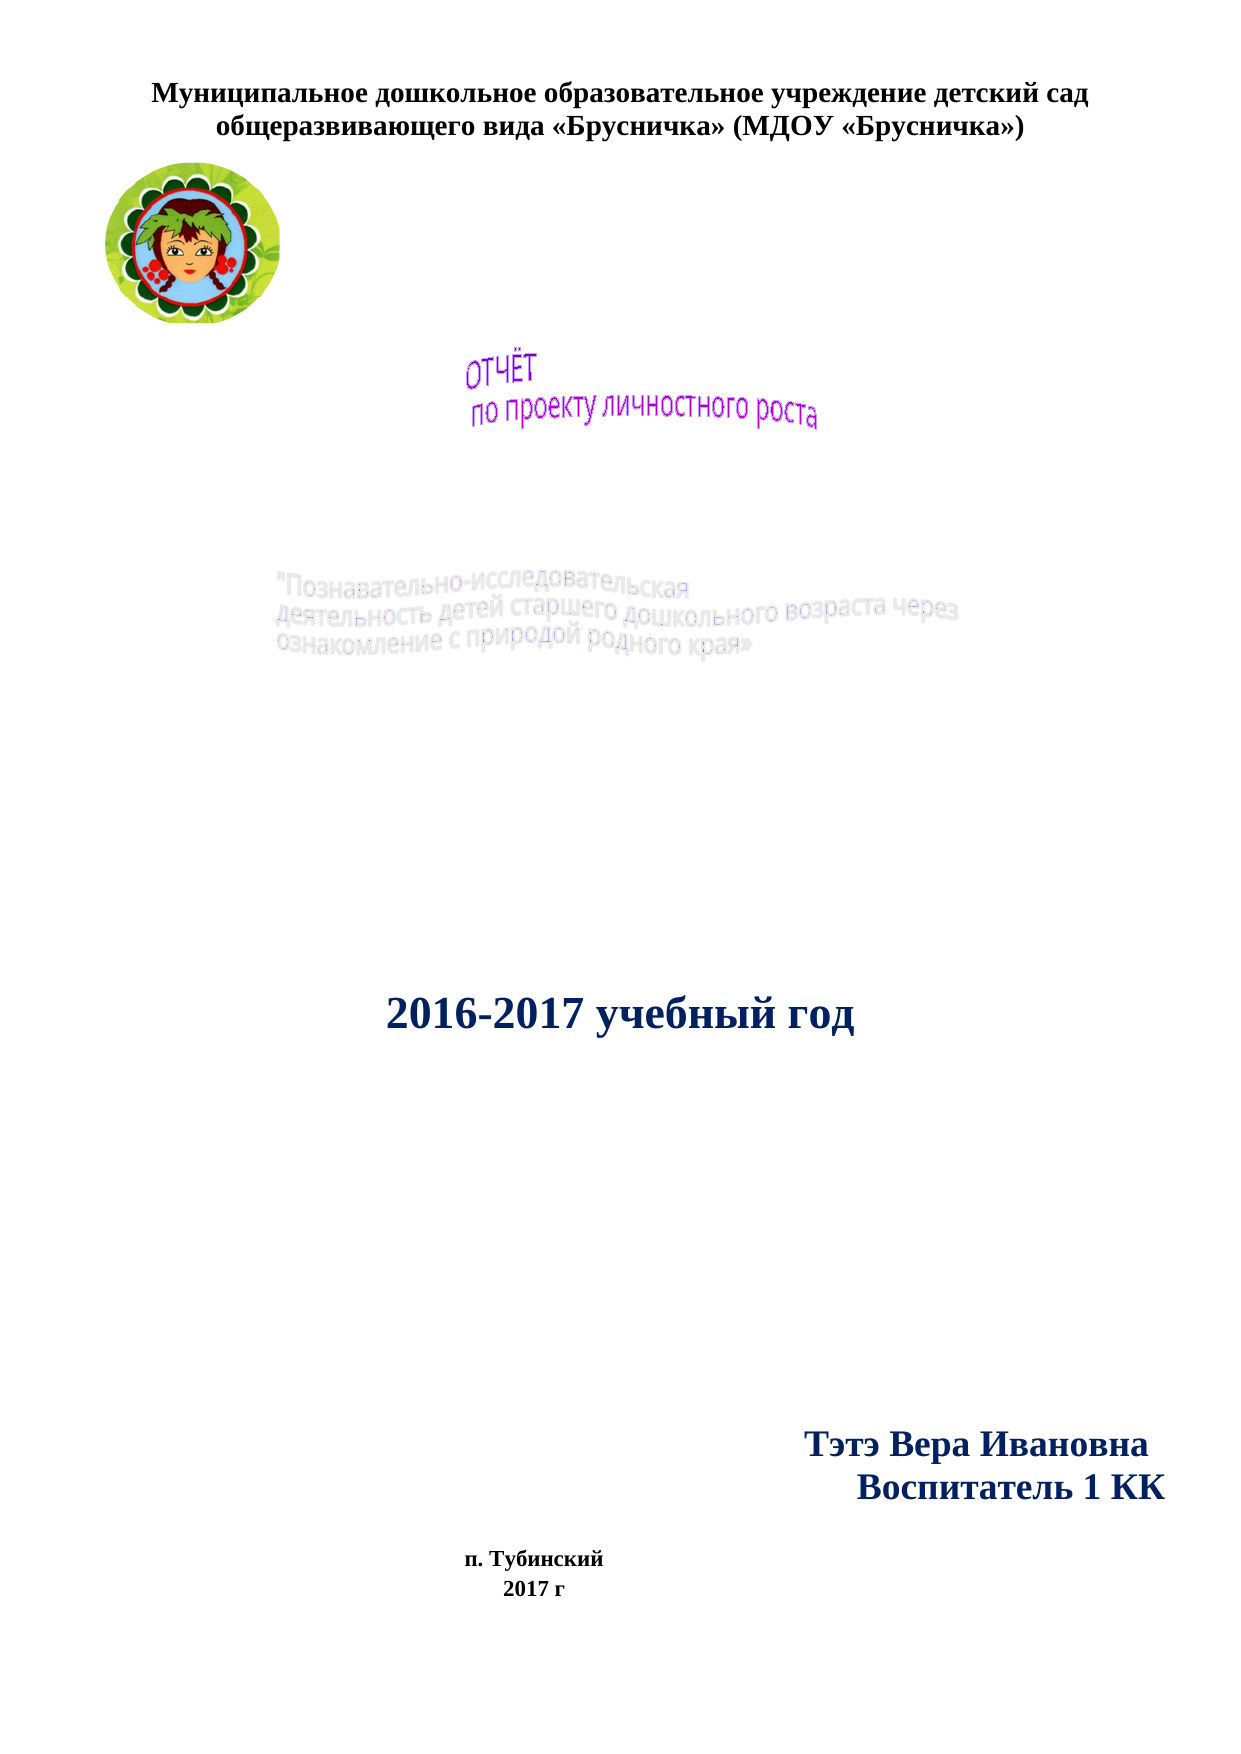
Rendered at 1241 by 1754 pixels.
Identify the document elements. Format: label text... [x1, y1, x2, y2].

text 2016-2017 учебный год [75, 985, 1165, 1038]
picture [104, 162, 280, 322]
text 2017 г [75, 1575, 993, 1601]
text Муниципальное дошкольное образовательное учреждение детский сад общеразвивающего вида «Брусничка» (МДОУ «Брусничка») [75, 75, 1165, 142]
text Тэтэ Вера Ивановна [75, 1421, 1165, 1464]
text Воспитатель 1 КК [75, 1464, 1165, 1507]
text п. Тубинский [75, 1545, 993, 1571]
